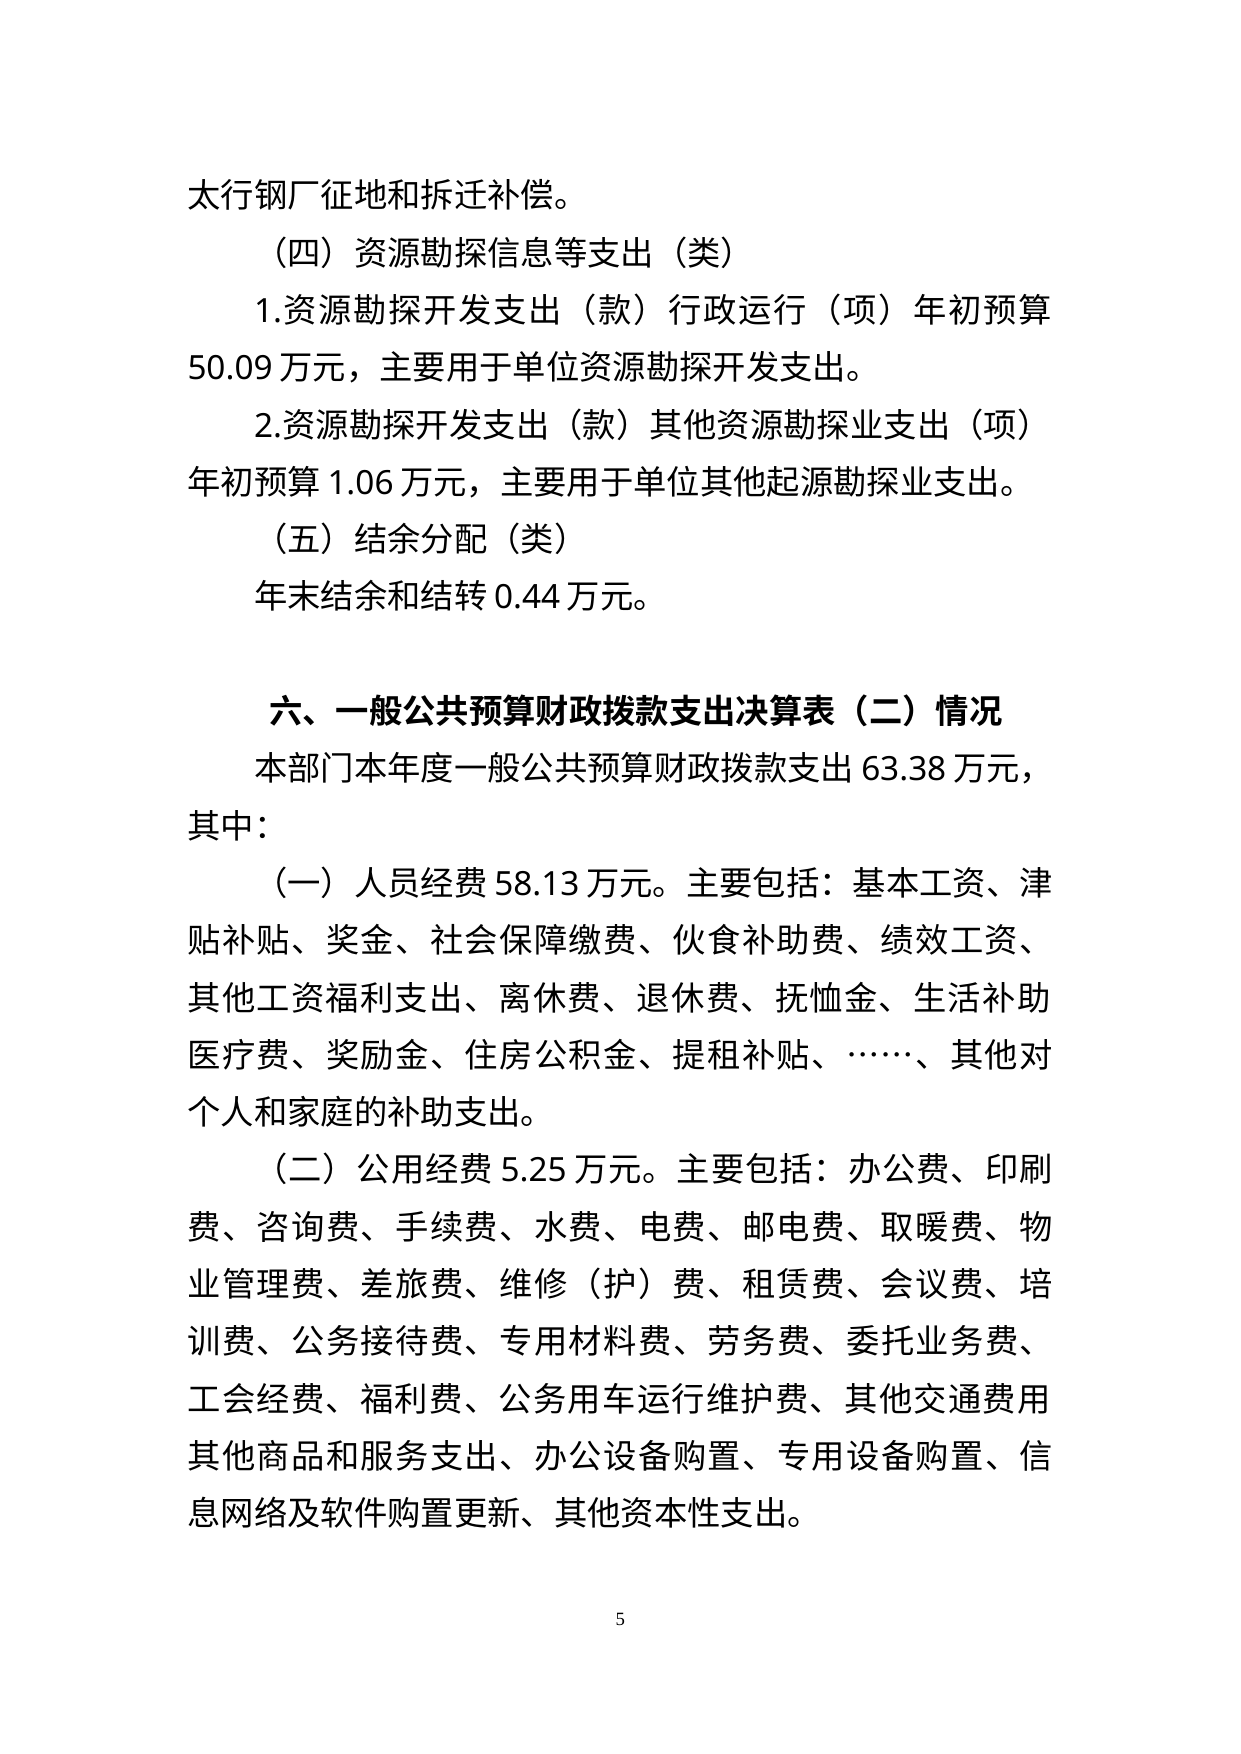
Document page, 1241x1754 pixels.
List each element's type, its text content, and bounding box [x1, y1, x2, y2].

text 六、一般公共预算财政拨款支出决算表（二）情况 [187, 678, 1053, 735]
text 年末结余和结转0.44万元。 [187, 563, 1053, 620]
text 本部门本年度一般公共预算财政拨款支出63.38万元，其中： [187, 735, 1053, 849]
text 1.资源勘探开发支出（款）行政运行（项）年初预算50.09万元，主要用于单位资源勘探开发支出。 [187, 277, 1053, 391]
text （一）人员经费58.13万元。主要包括：基本工资、津贴补贴、奖金、社会保障缴费、伙食补助费、绩效工资、其他工资福利支出、离休费、退休费、抚恤金、生活补助、医疗费、奖励金、住房公积金、提租补贴、……、其他对个人和家庭的补助支出。 [187, 849, 1053, 1136]
text 2.资源勘探开发支出（款）其他资源勘探业支出（项）年初预算1.06万元，主要用于单位其他起源勘探业支出。 [187, 391, 1053, 506]
text （四）资源勘探信息等支出（类） [187, 219, 1053, 277]
text （二）公用经费5.25万元。主要包括：办公费、印刷费、咨询费、手续费、水费、电费、邮电费、取暖费、物业管理费、差旅费、维修（护）费、租赁费、会议费、培训费、公务接待费、专用材料费、劳务费、委托业务费、工会经费、福利费、公务用车运行维护费、其他交通费用、其他商品和服务支出、办公设备购置、专用设备购置、信息网络及软件购置更新、其他资本性支出。 [187, 1136, 1053, 1537]
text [187, 162, 1053, 219]
text （五）结余分配（类） [187, 506, 1053, 563]
